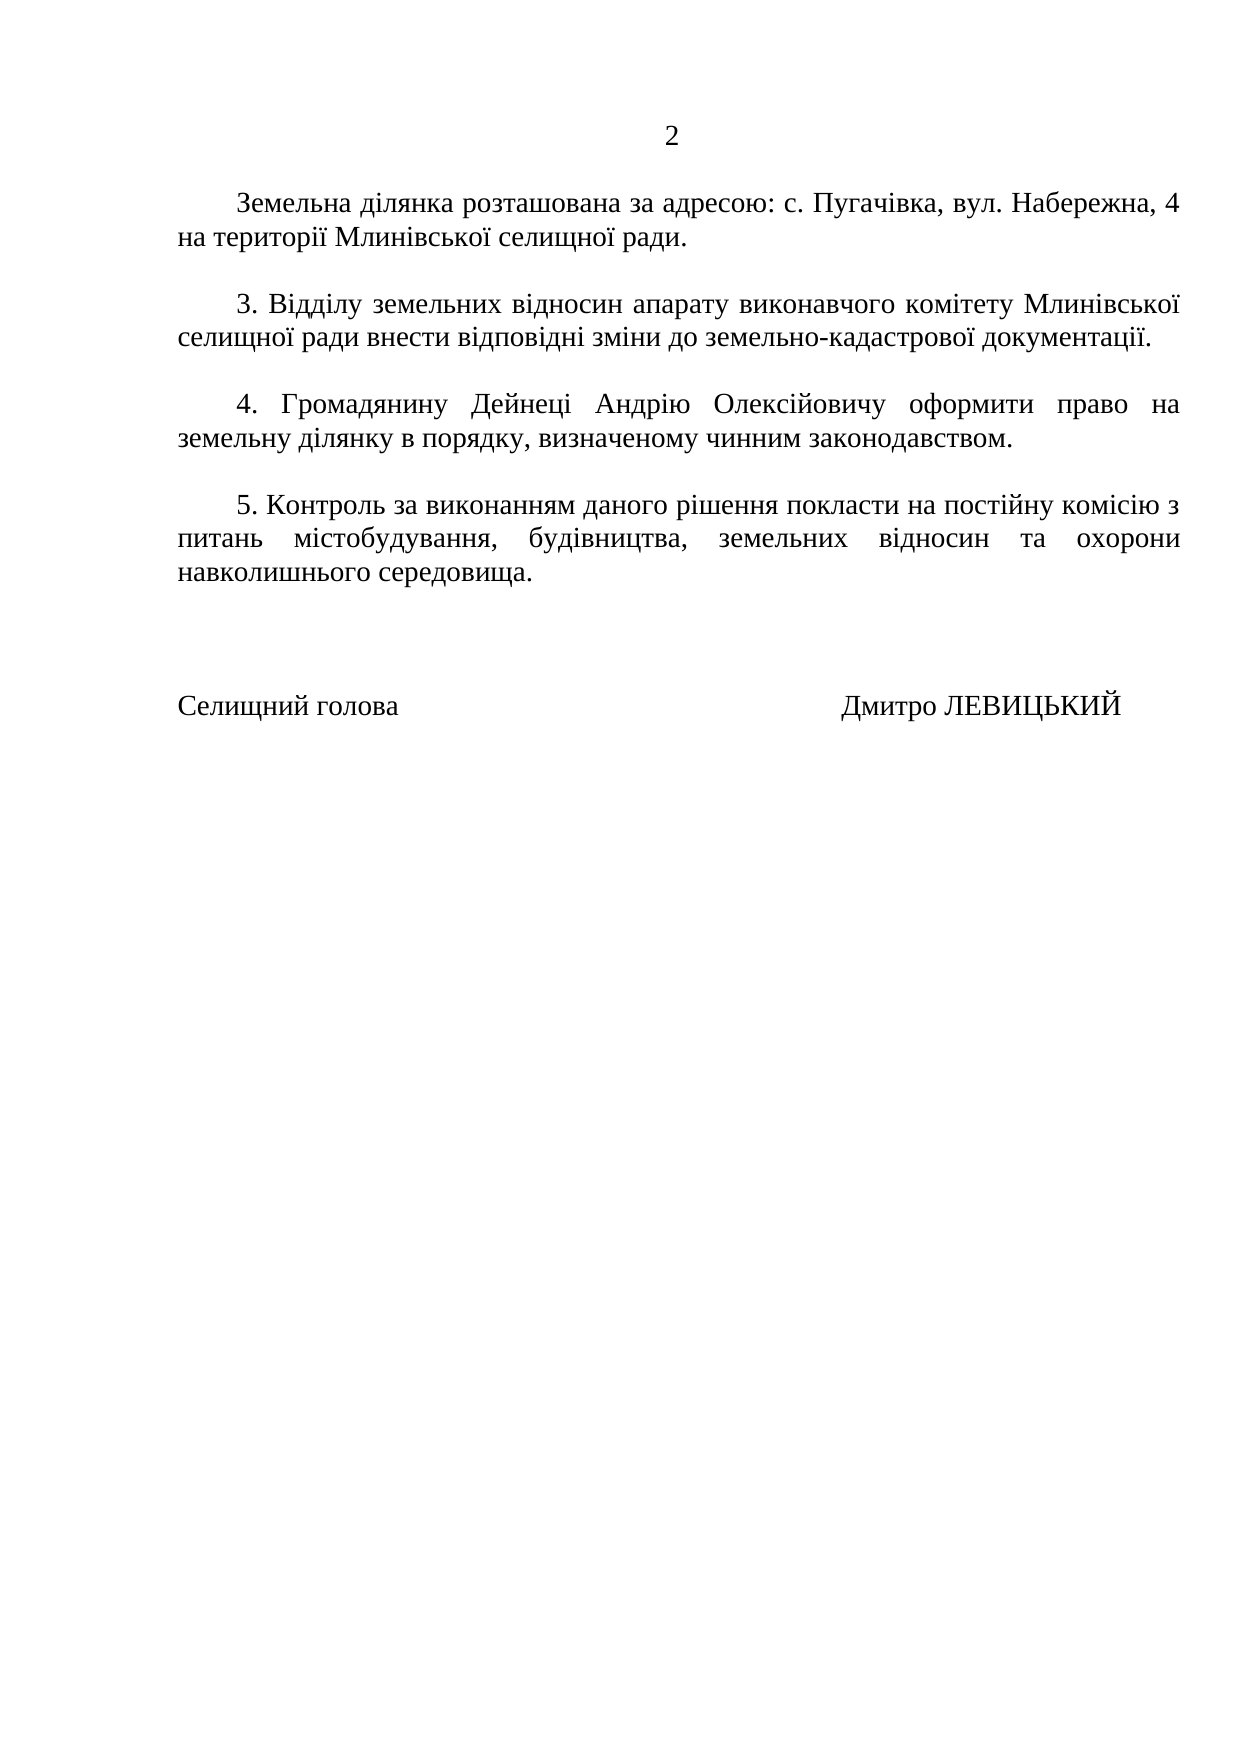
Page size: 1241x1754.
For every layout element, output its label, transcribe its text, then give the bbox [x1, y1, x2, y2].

list 5. Контроль за виконанням даного рішення покласти на постійну комісію з питань містобудування, будівництва, земельних відносин та охорони навколишнього середовища. [177, 487, 1181, 588]
list Земельна ділянка розташована за адресою: с. Пугачівка, вул. Набережна, 4 на території Млинівської селищної ради. [177, 185, 1181, 252]
list 3. Відділу земельних відносин апарату виконавчого комітету Млинівської селищної ради внести відповідні зміни до земельно-кадастрової документації. [177, 286, 1181, 353]
list 4. Громадянину Дейнеці Андрію Олексійовичу оформити право на земельну ділянку в порядку, визначеному чинним законодавством. [177, 386, 1181, 453]
list 2 [177, 118, 1167, 152]
text Селищний голова Дмитро ЛЕВИЦЬКИЙ [177, 688, 1181, 722]
